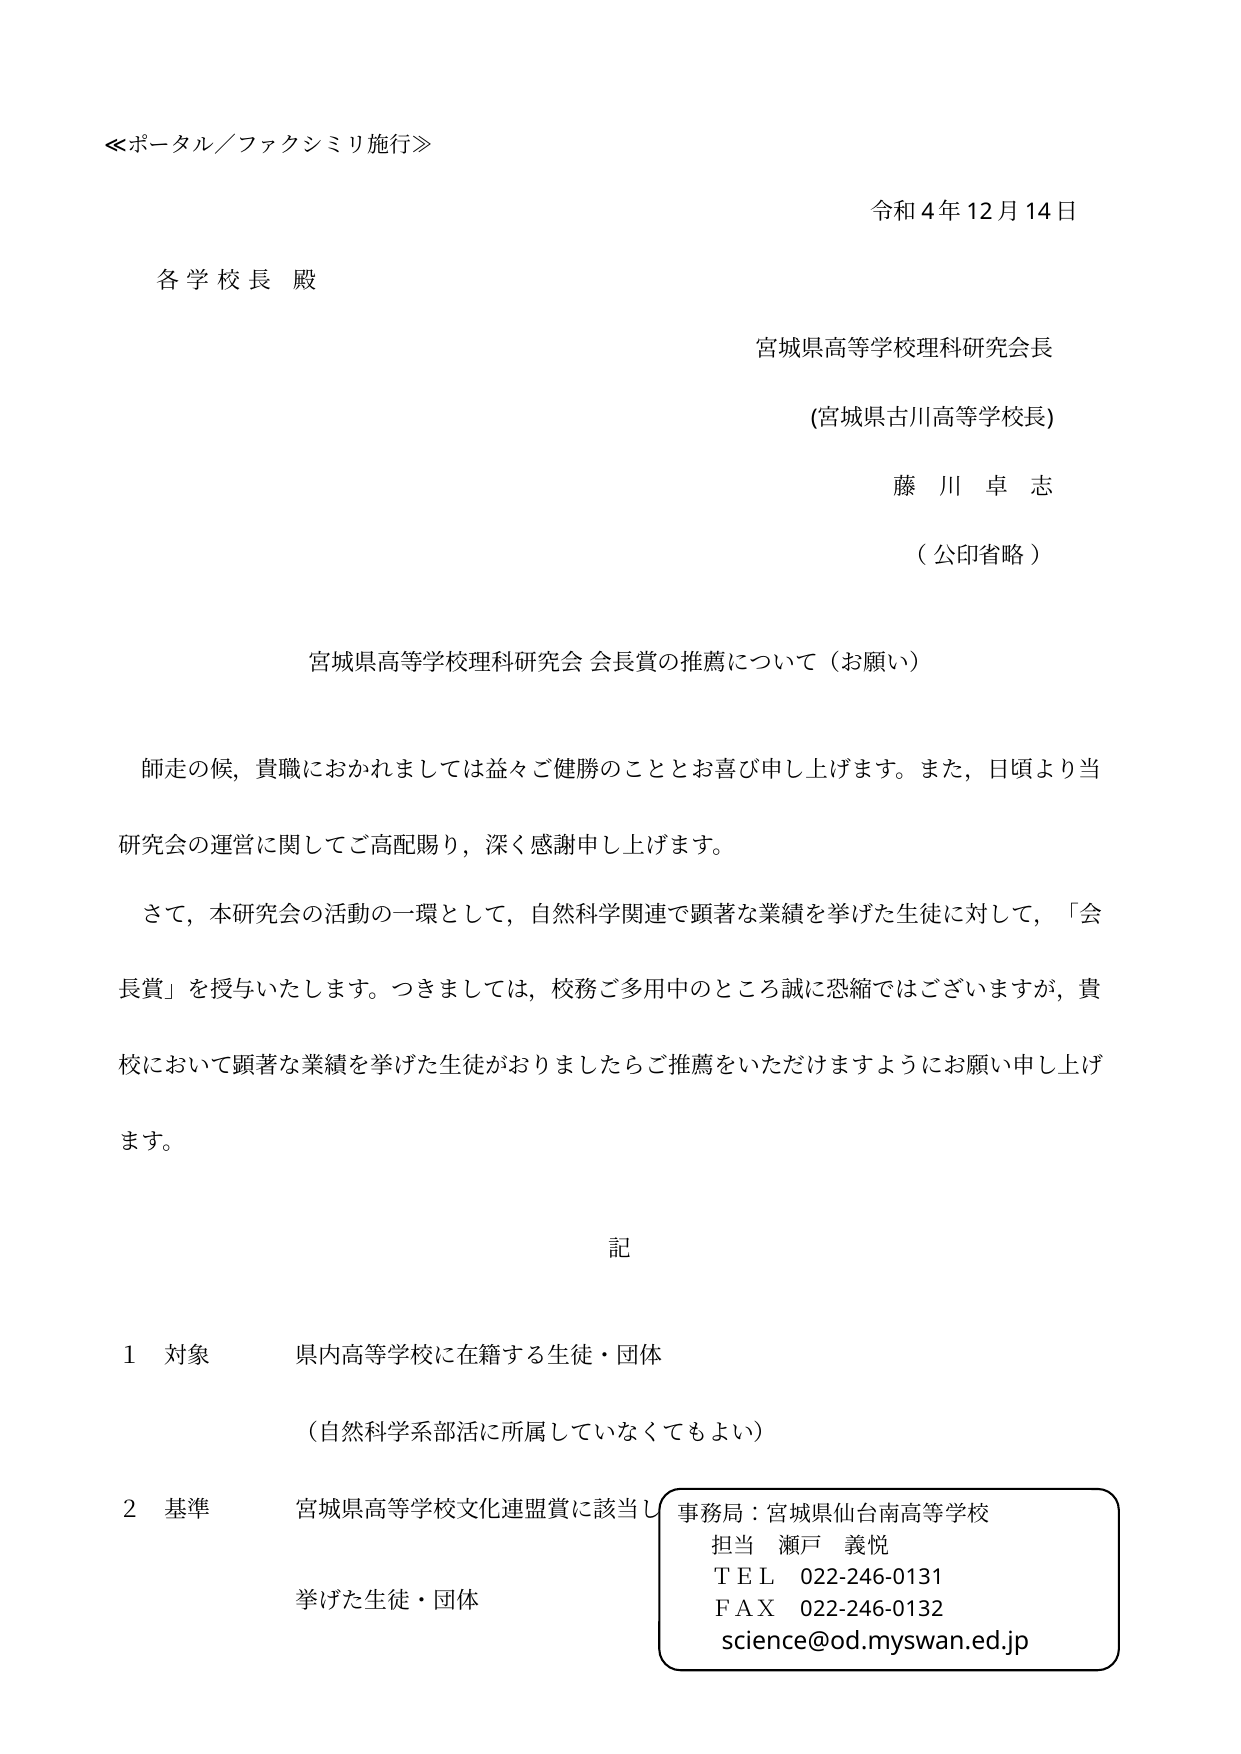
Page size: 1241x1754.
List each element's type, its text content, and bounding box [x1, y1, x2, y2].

text 藤 川 卓 志 [118, 454, 1053, 515]
text ２ 基準 宮城県高等学校文化連盟賞に該当しない研究のうち，全国レベルで顕著な業績を挙げた生徒・団体 [118, 1477, 1122, 1629]
text 宮城県高等学校理科研究会長 [118, 317, 1053, 377]
text さて，本研究会の活動の一環として，自然科学関連で顕著な業績を挙げた生徒に対して，「会長賞」を授与いたします。つきましては，校務ご多用中のところ誠に恐縮ではございますが，貴校において顕著な業績を挙げた生徒がおりましたらご推薦をいただけますようにお願い申し上げます。 [118, 882, 1122, 1169]
text （自然科学系部活に所属していなくてもよい） [118, 1400, 1122, 1461]
text 記 [118, 1216, 1122, 1277]
text 令和4年12月14日 [118, 179, 1078, 239]
text 師走の候，貴職におかれましては益々ご健勝のこととお喜び申し上げます。また，日頃より当研究会の運営に関してご高配賜り，深く感謝申し上げます。 [118, 737, 1122, 873]
text 宮城県高等学校理科研究会 会長賞の推薦について（お願い） [118, 630, 1122, 691]
text １ 対象 県内高等学校に在籍する生徒・団体 [118, 1323, 1122, 1383]
text （ 公印省略 ） [118, 523, 1053, 584]
text 各学校長 殿 [118, 248, 1122, 308]
text (宮城県古川高等学校長) [118, 386, 1053, 446]
